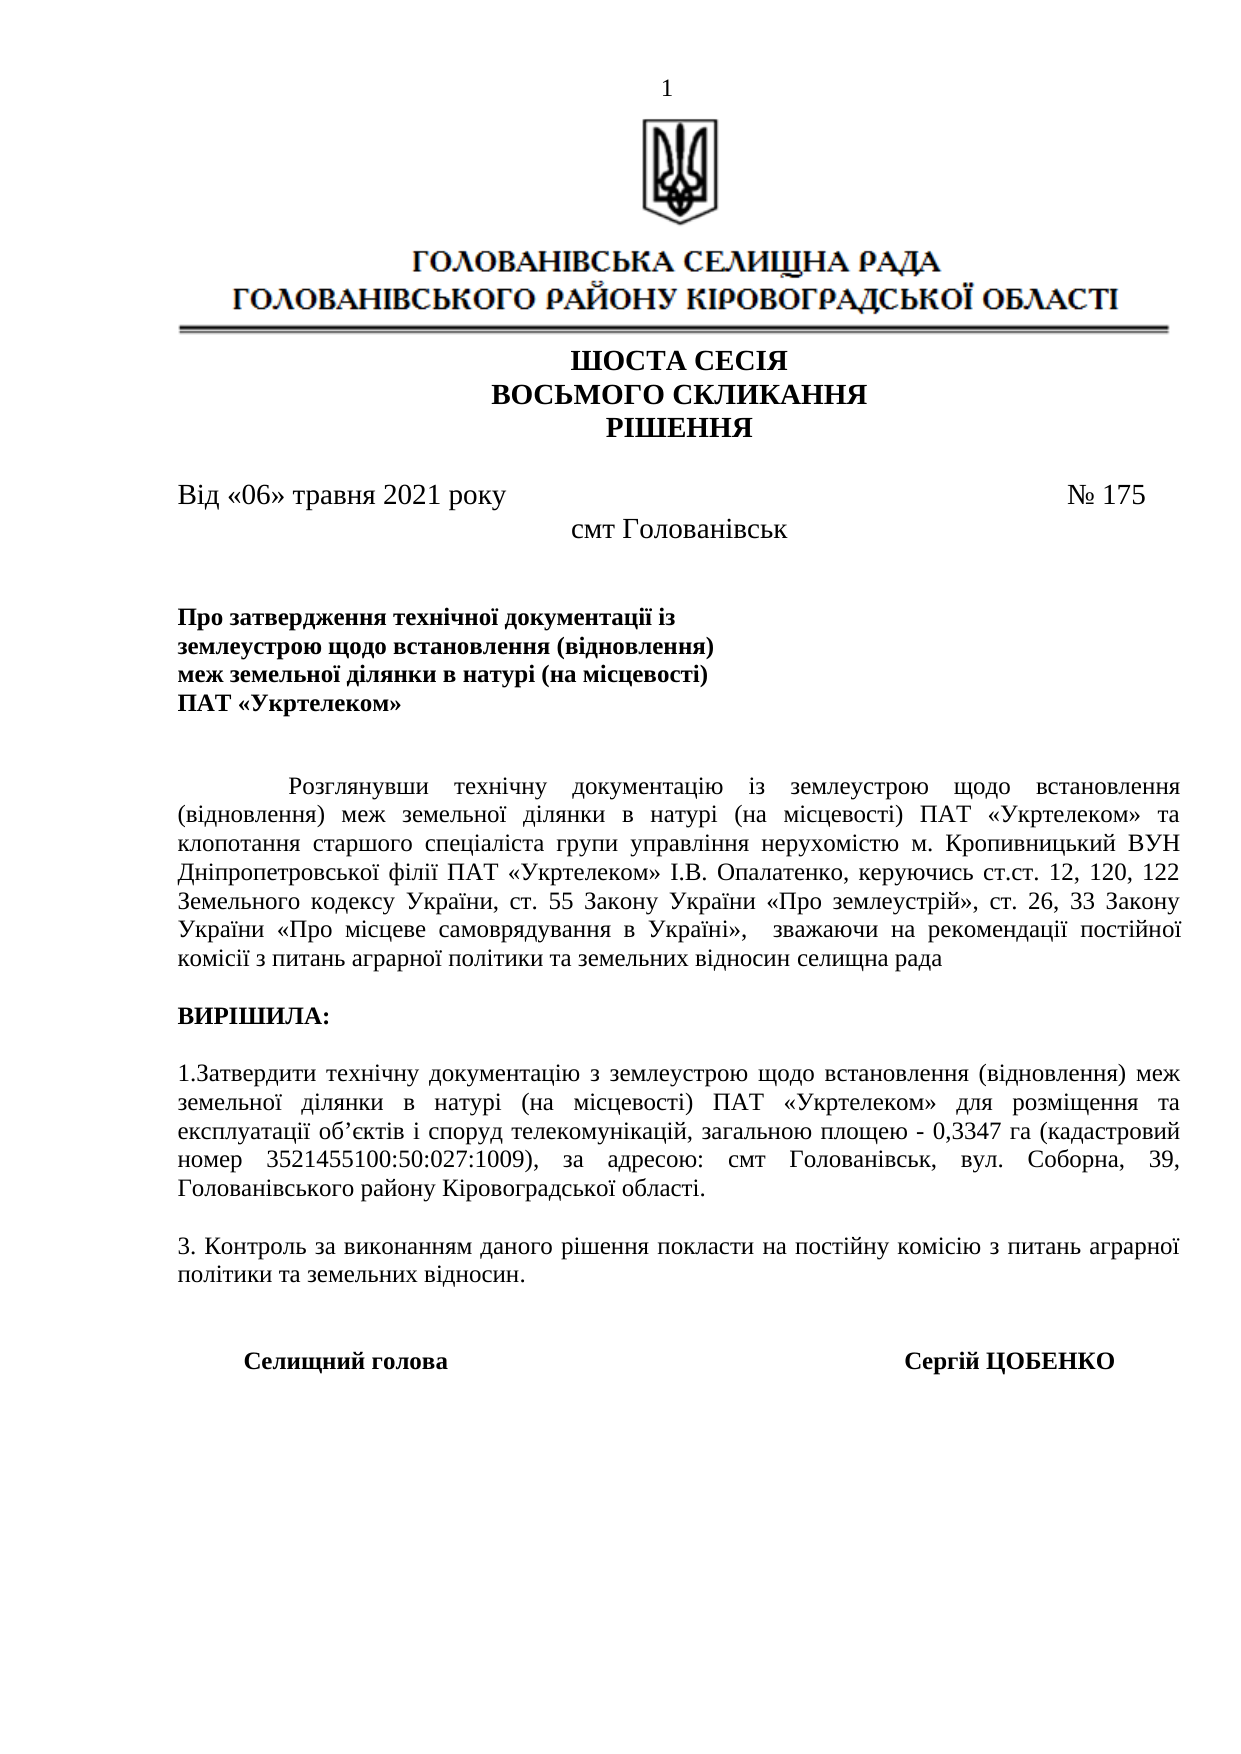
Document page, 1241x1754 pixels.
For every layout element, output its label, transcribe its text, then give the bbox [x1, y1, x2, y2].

text меж земельної ділянки в натурі (на місцевості) [177, 659, 1181, 688]
text Розглянувши технічну документацію із землеустрою щодо встановлення (відновлення) меж земельної ділянки в натурі (на місцевості) ПАТ «Укртелеком» та клопотання старшого спеціаліста групи управління нерухомістю м. Кропивницький ВУН Дніпропетровської філії ПАТ «Укртелеком» І.В. Опалатенко, керуючись ст.ст. 12, 120, 122 Земельного кодексу України, ст. 55 Закону України «Про землеустрій», ст. 26, 33 Закону України «Про місцеве самоврядування в Україні», зважаючи на рекомендації постійної комісії з питань аграрної політики та земельних відносин селищна рада [177, 771, 1181, 972]
picture [177, 118, 1171, 344]
text 3. Контроль за виконанням даного рішення покласти на постійну комісію з питань аграрної політики та земельних відносин. [177, 1231, 1181, 1288]
text ВИРІШИЛА: [177, 1001, 1181, 1029]
text Селищний голова Сергій ЦОБЕНКО [177, 1346, 1181, 1374]
table_cell ВОСЬМОГО СКЛИКАННЯ [166, 377, 1192, 410]
text Про затвердження технічної документації із [177, 602, 1181, 631]
table_header ШОСТА СЕСІЯ [166, 343, 1192, 377]
text РІШЕННЯ [177, 410, 1181, 444]
text ПАТ «Укртелеком» [177, 688, 1181, 717]
text землеустрою щодо встановлення (відновлення) [177, 631, 1181, 659]
text 1.Затвердити технічну документацію з землеустрою щодо встановлення (відновлення) меж земельної ділянки в натурі (на місцевості) ПАТ «Укртелеком» для розміщення та експлуатації об’єктів і споруд телекомунікацій, загальною площею - (кадастровий номер 3521455100:50:027:1009), за адресою: смт Голованівськ, вул. Соборна, 39, Голованівського району Кіровоградської області. [177, 1058, 1181, 1202]
text Від «06» травня 2021 року № 175 [177, 477, 1181, 511]
text смт Голованівськ [177, 511, 1181, 544]
